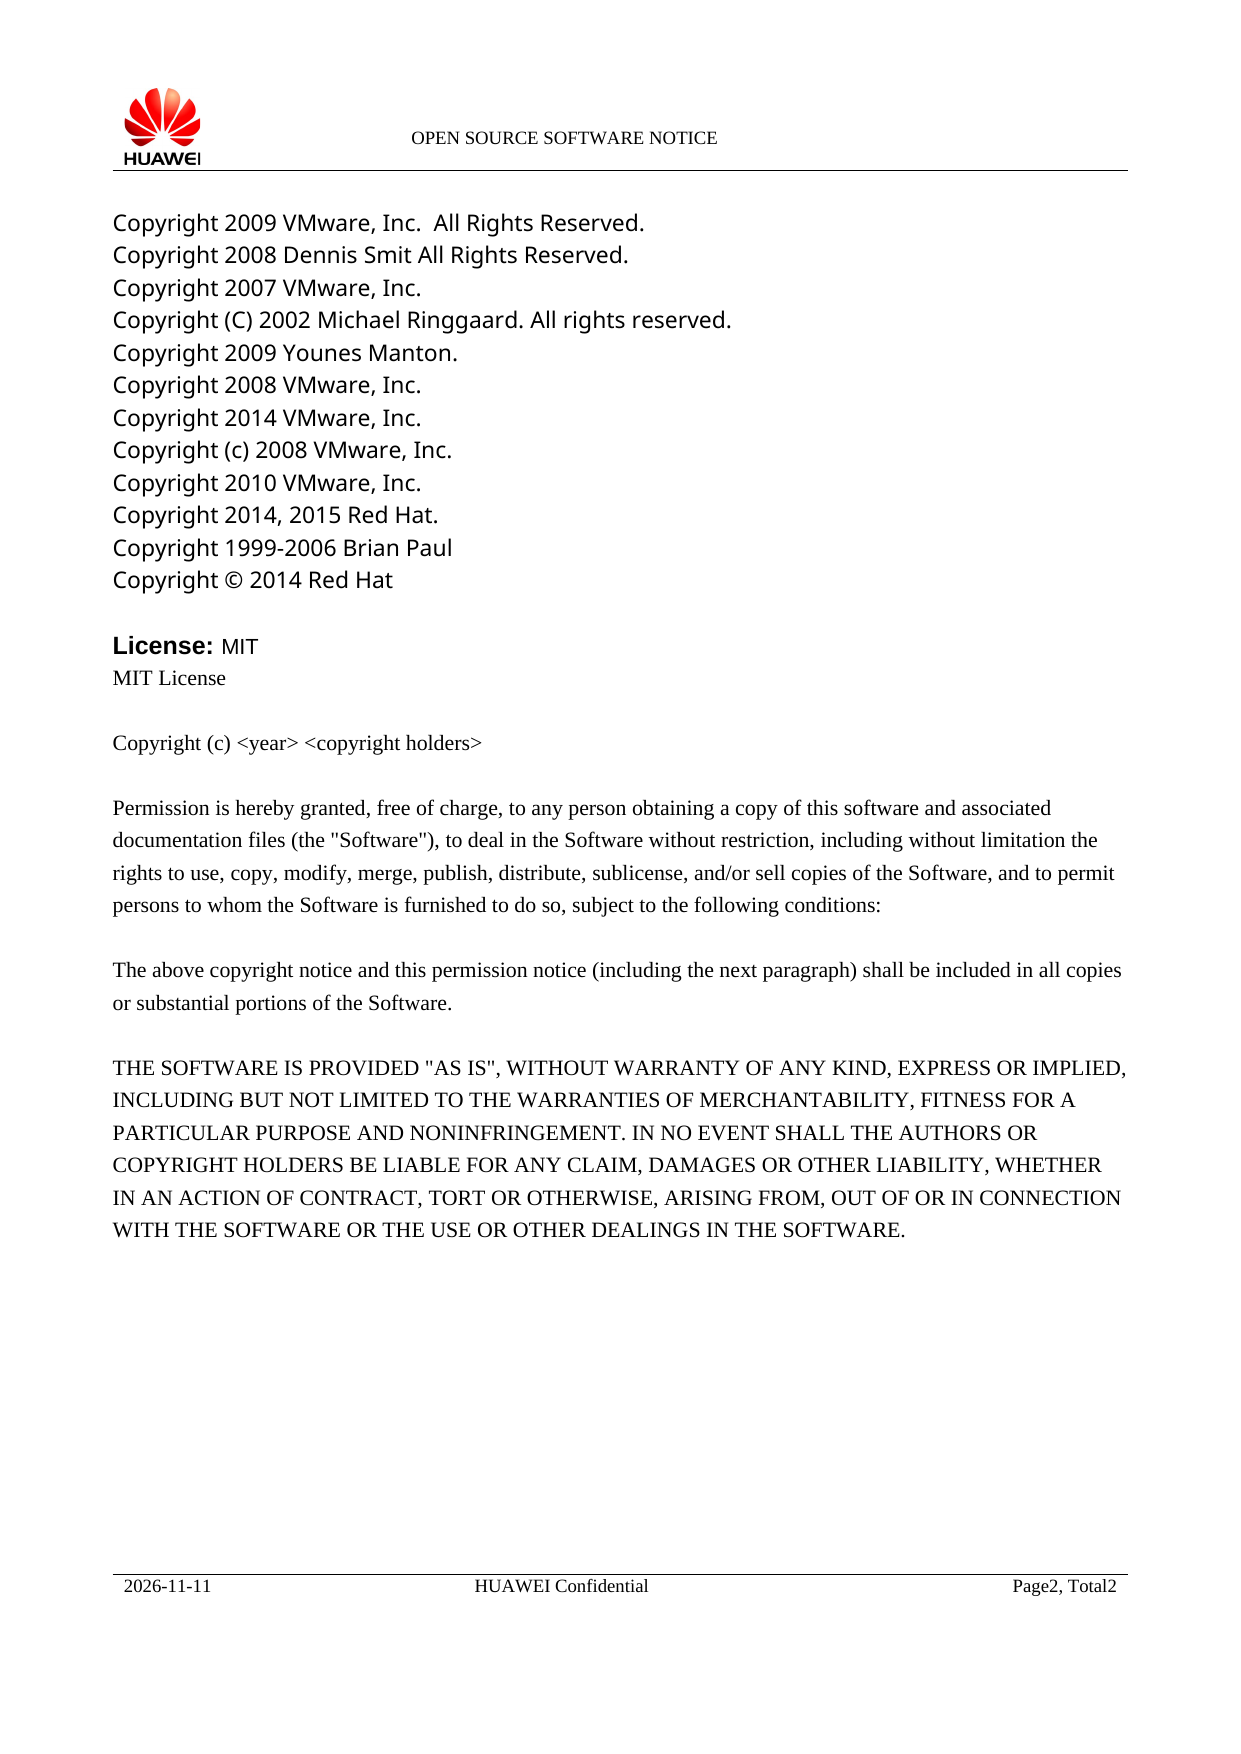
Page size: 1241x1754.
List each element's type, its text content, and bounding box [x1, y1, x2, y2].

text License: MIT [112, 629, 1128, 661]
picture [124, 88, 201, 165]
text MIT License Copyright (c) <year> <copyright holders> Permission is hereby granted, free of charge, to any person obtaining a copy of this software and associated documentation files (the "Software"), to deal in the Software without restriction, including without limitation the rights to use, copy, modify, merge, publish, distribute, sublicense, and/or sell copies of the Software, and to permit persons to whom the Software is furnished to do so, subject to the following conditions: The above copyright notice and this permission notice (including the next paragraph) shall be included in all copies or substantial portions of the Software. THE SOFTWARE IS PROVIDED "AS IS", WITHOUT WARRANTY OF ANY KIND, EXPRESS OR IMPLIED, INCLUDING BUT NOT LIMITED TO THE WARRANTIES OF MERCHANTABILITY, FITNESS FOR A PARTICULAR PURPOSE AND NONINFRINGEMENT. IN NO EVENT SHALL THE AUTHORS OR COPYRIGHT HOLDERS BE LIABLE FOR ANY CLAIM, DAMAGES OR OTHER LIABILITY, WHETHER IN AN ACTION OF CONTRACT, TORT OR OTHERWISE, ARISING FROM, OUT OF OR IN CONNECTION WITH THE SOFTWARE OR THE USE OR OTHER DEALINGS IN THE SOFTWARE. [112, 661, 1128, 1246]
